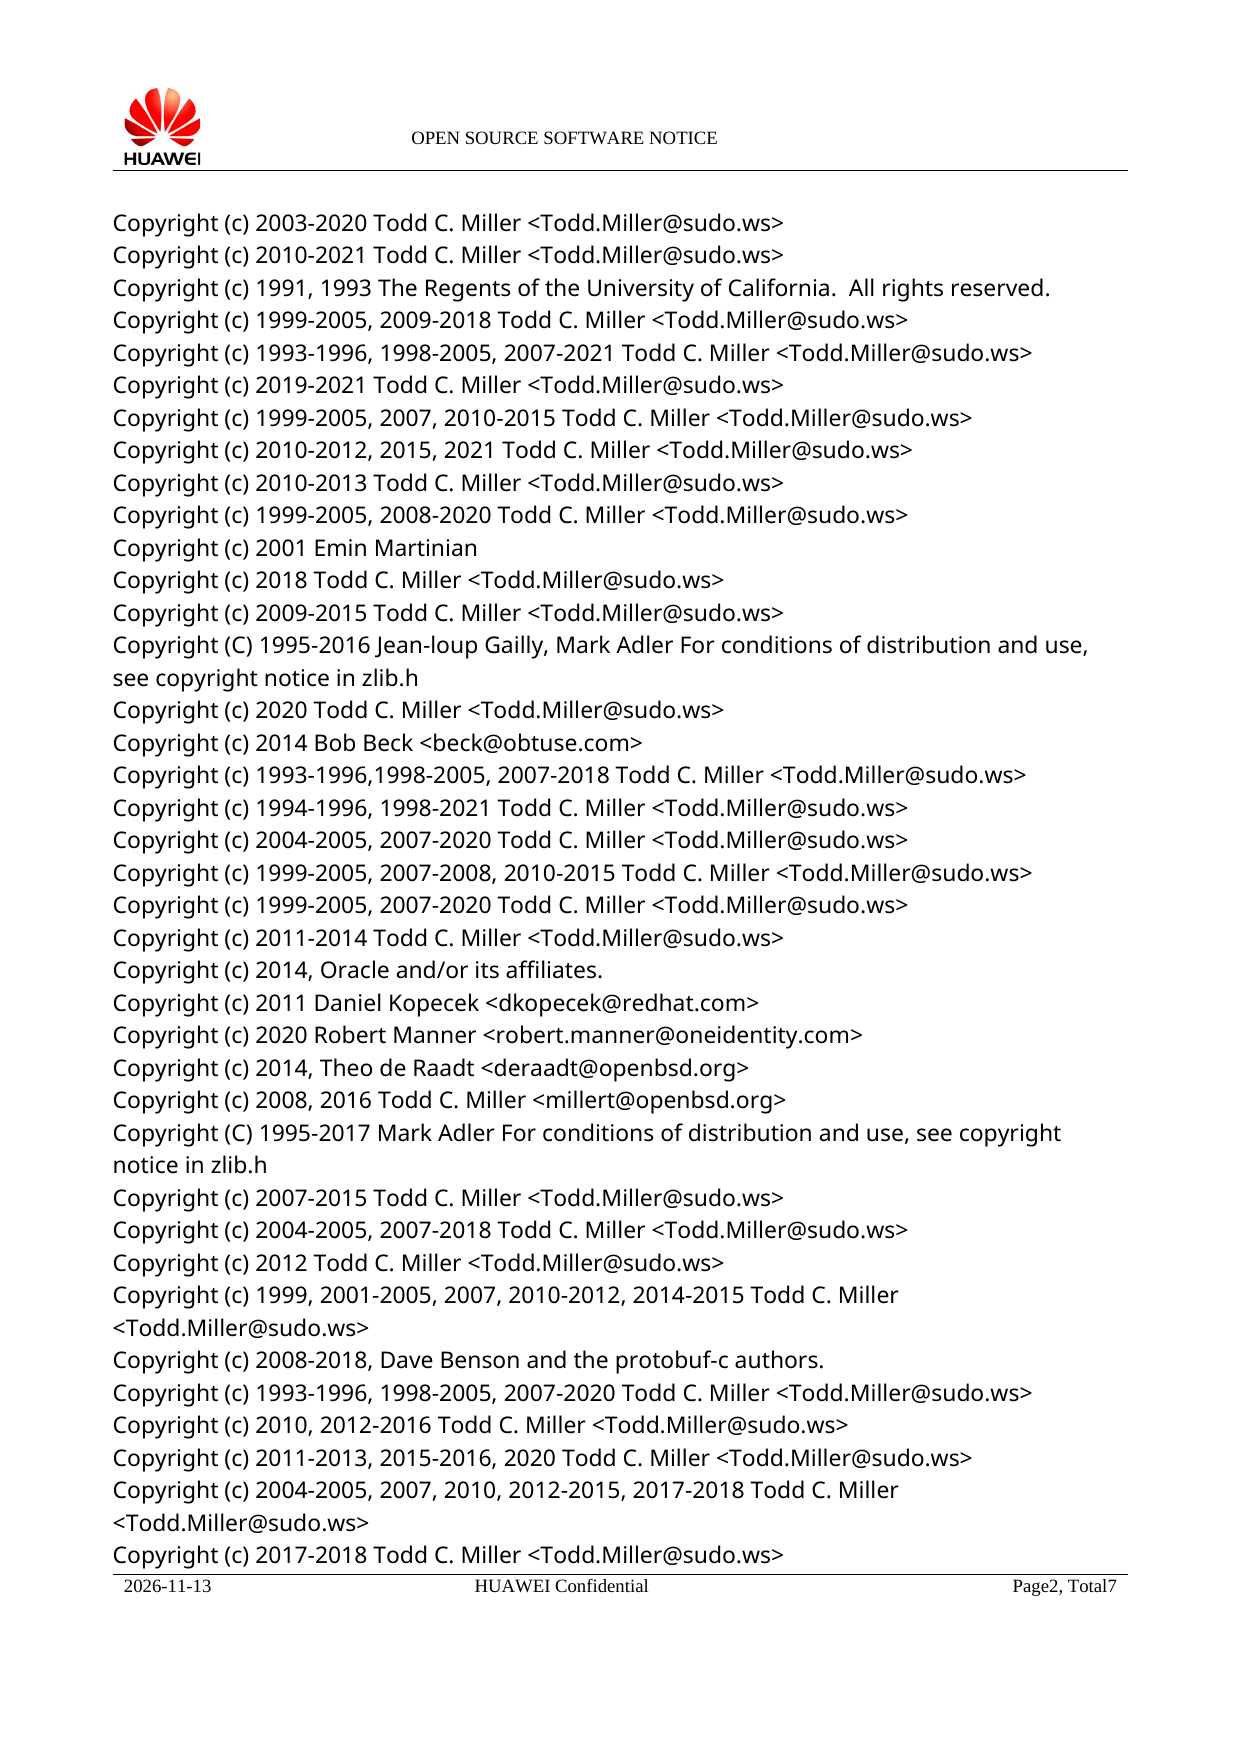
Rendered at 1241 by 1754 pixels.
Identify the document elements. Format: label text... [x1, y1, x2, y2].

picture [124, 88, 201, 165]
